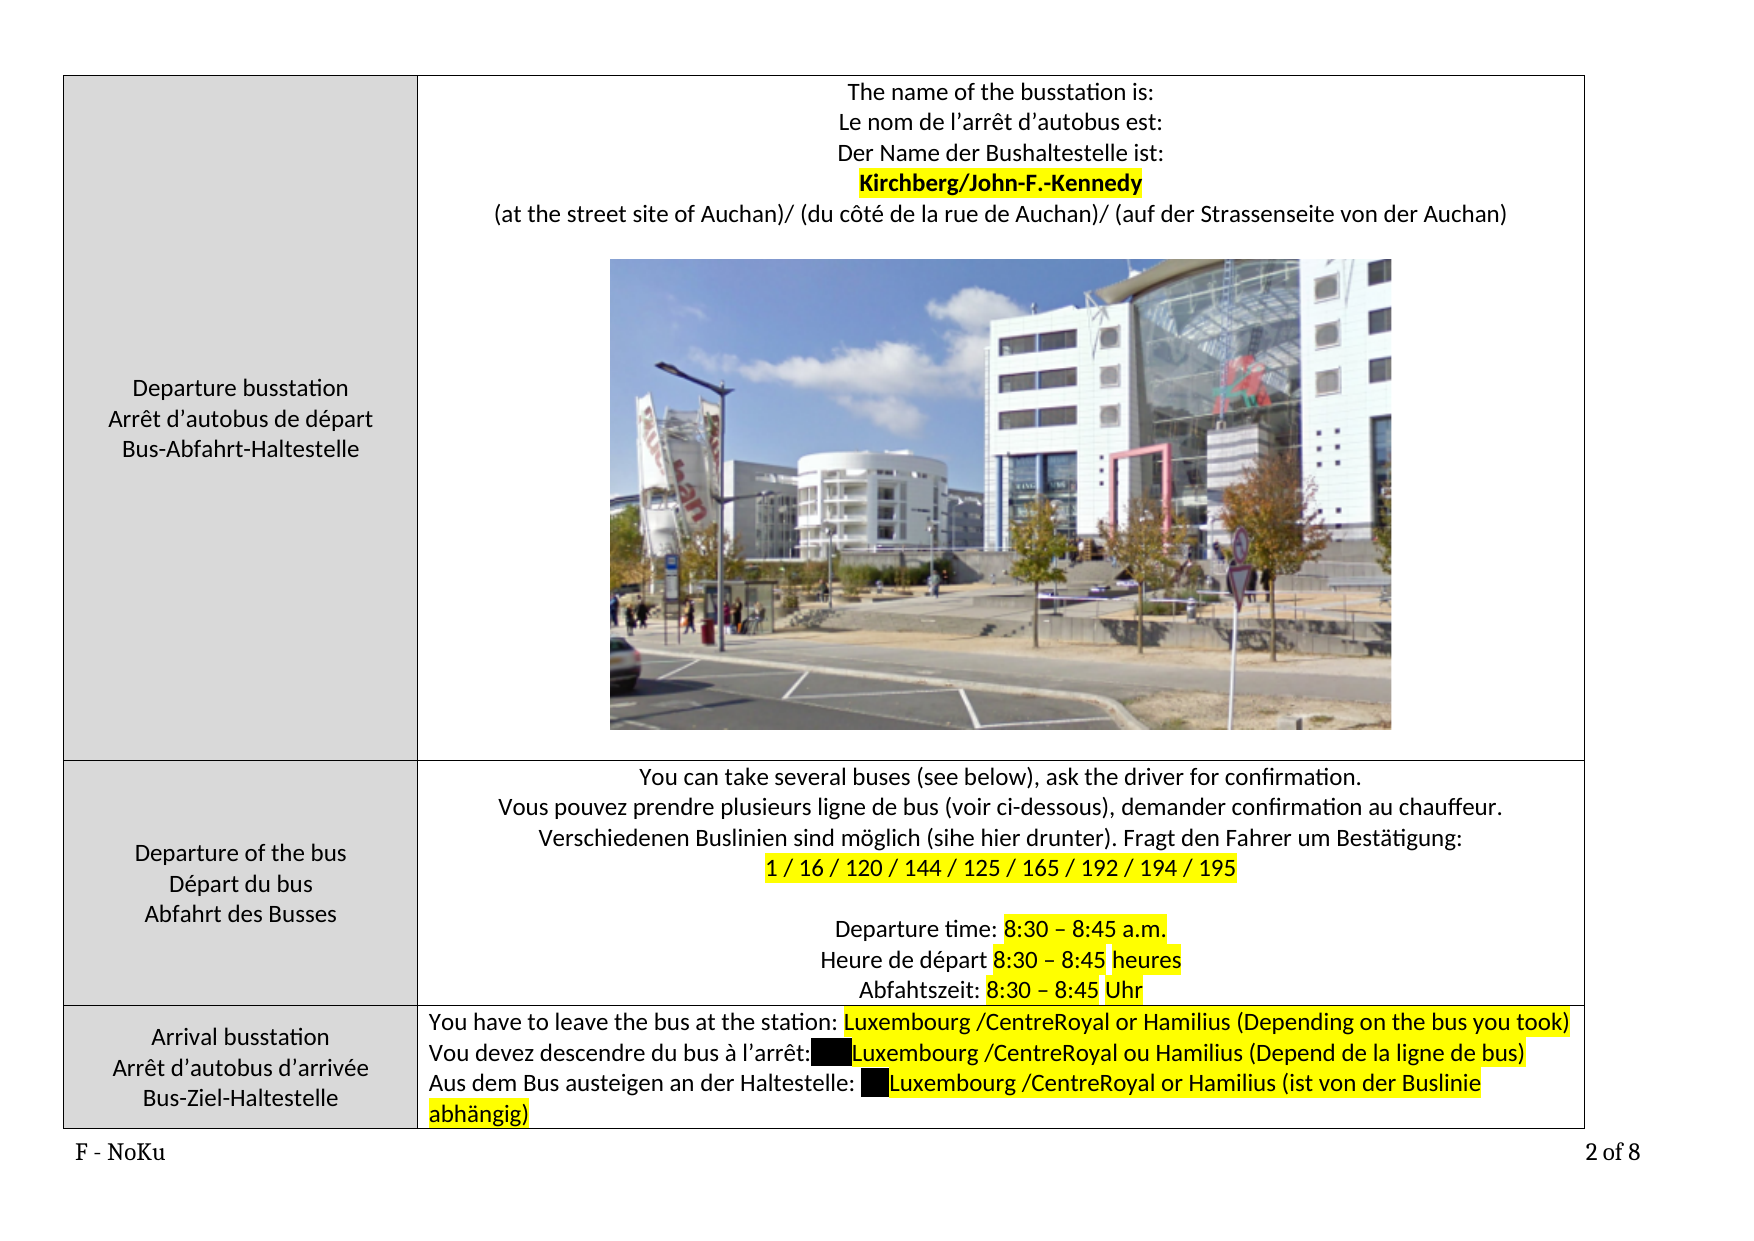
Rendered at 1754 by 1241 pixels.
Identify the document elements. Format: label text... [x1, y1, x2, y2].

table_cell Departure busstation Arrêt d’autobus de départ Bus-Abfahrt-Haltestelle [64, 76, 417, 760]
picture [610, 259, 1392, 730]
table_cell Arrival busstation Arrêt d’autobus d’arrivée Bus-Ziel-Haltestelle [64, 1006, 417, 1128]
table_cell You have to leave the bus at the station: Luxembourg /CentreRoyal or Hamilius (Depending on the bus you took) Vou devez descendre du bus à l’arrêt: L Luxembourg /CentreRoyal ou Hamilius (Depend de la ligne de bus) Aus dem Bus austeigen an der Haltestelle: L Luxembourg /CentreRoyal or Hamilius (ist von der Buslinie abhängig) [418, 1006, 1584, 1128]
table_cell The name of the busstation is: Le nom de l’arrêt d’autobus est: Der Name der Bushaltestelle ist: Kirchberg/John-F.-Kennedy (at the street site of Auchan)/ (du côté de la rue de Auchan)/ (auf der Strassenseite von der Auchan) [418, 76, 1584, 760]
table_cell Departure of the bus Départ du bus Abfahrt des Busses [64, 761, 417, 1005]
table_cell You can take several buses (see below), ask the driver for confirmation. Vous pouvez prendre plusieurs ligne de bus (voir ci-dessous), demander confirmation au chauffeur. Verschiedenen Buslinien sind möglich (sihe hier drunter). Fragt den Fahrer um Bestätigung: 1 / 16 / 120 / 144 / 125 / 165 / 192 / 194 / 195 Departure time: 8:30 – 8:45 a.m. Heure de départ 8:30 – 8:45 heures Abfahtszeit: 8:30 – 8:45 Uhr [418, 761, 1584, 1005]
